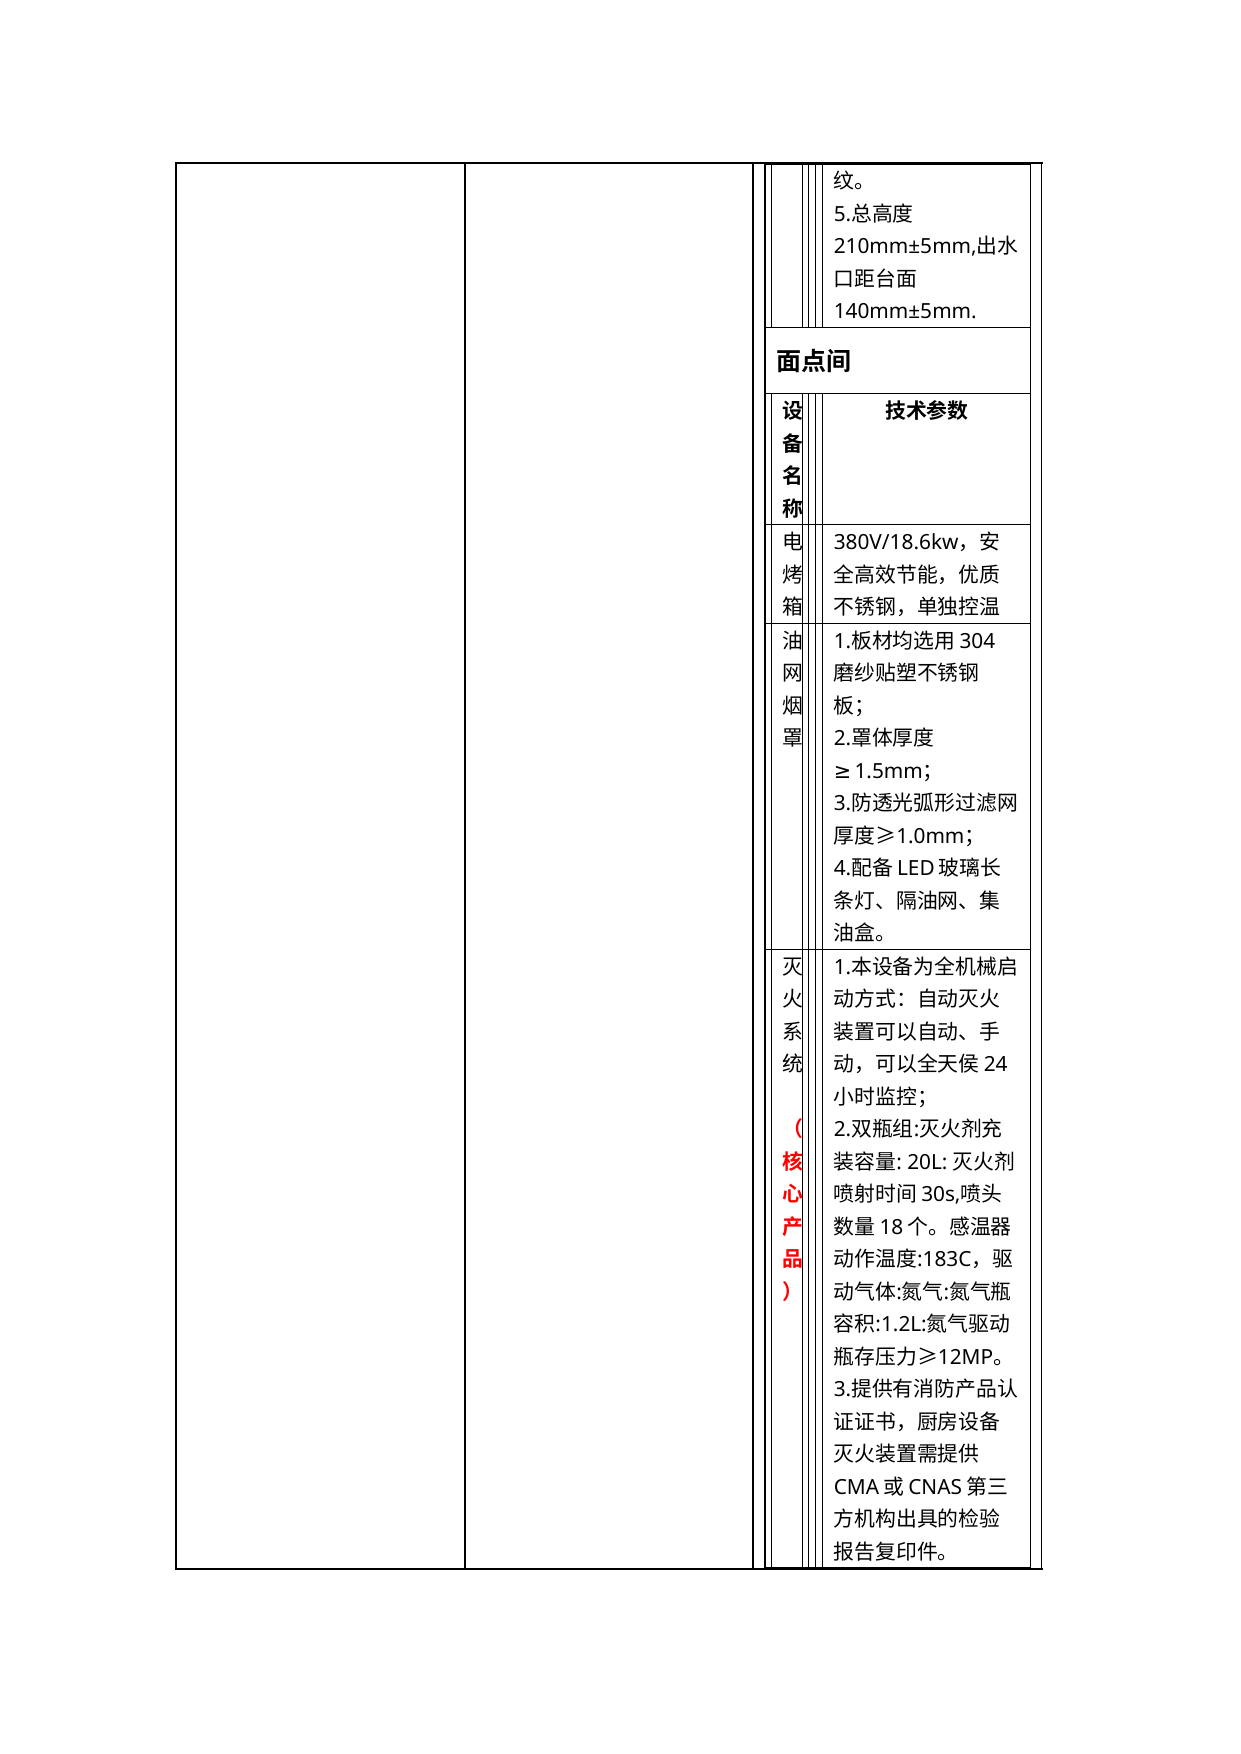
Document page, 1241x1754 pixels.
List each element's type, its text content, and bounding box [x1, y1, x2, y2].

table_cell [754, 164, 764, 1568]
table_cell [809, 394, 815, 524]
table_cell [816, 394, 822, 524]
table_cell [816, 165, 822, 327]
table_cell [772, 165, 802, 327]
table_cell [803, 950, 808, 1567]
table_cell [803, 525, 808, 623]
table_cell [809, 950, 815, 1567]
table_cell [823, 394, 1030, 524]
table_cell [816, 624, 822, 949]
table_cell [803, 165, 808, 327]
table_cell [803, 624, 808, 949]
table_cell [766, 328, 1030, 393]
table_cell [466, 164, 752, 1568]
table_cell [823, 165, 1030, 327]
table_cell [823, 624, 1030, 949]
table_cell 1 [177, 164, 464, 1568]
table_cell [816, 950, 822, 1567]
table_cell [823, 525, 1030, 623]
table_cell [772, 624, 802, 949]
table_cell [809, 525, 815, 623]
table_cell [772, 525, 802, 623]
table_cell [823, 950, 1030, 1567]
table_cell [766, 525, 771, 623]
table_cell [803, 394, 808, 524]
table_cell [1031, 164, 1041, 1568]
table_cell [766, 394, 771, 524]
table_cell [766, 624, 771, 949]
table_cell [809, 624, 815, 949]
table_cell [772, 394, 802, 524]
table_cell [772, 950, 802, 1567]
table_cell [766, 950, 771, 1567]
table_cell [766, 165, 771, 327]
table_cell [809, 165, 815, 327]
table_cell [816, 525, 822, 623]
